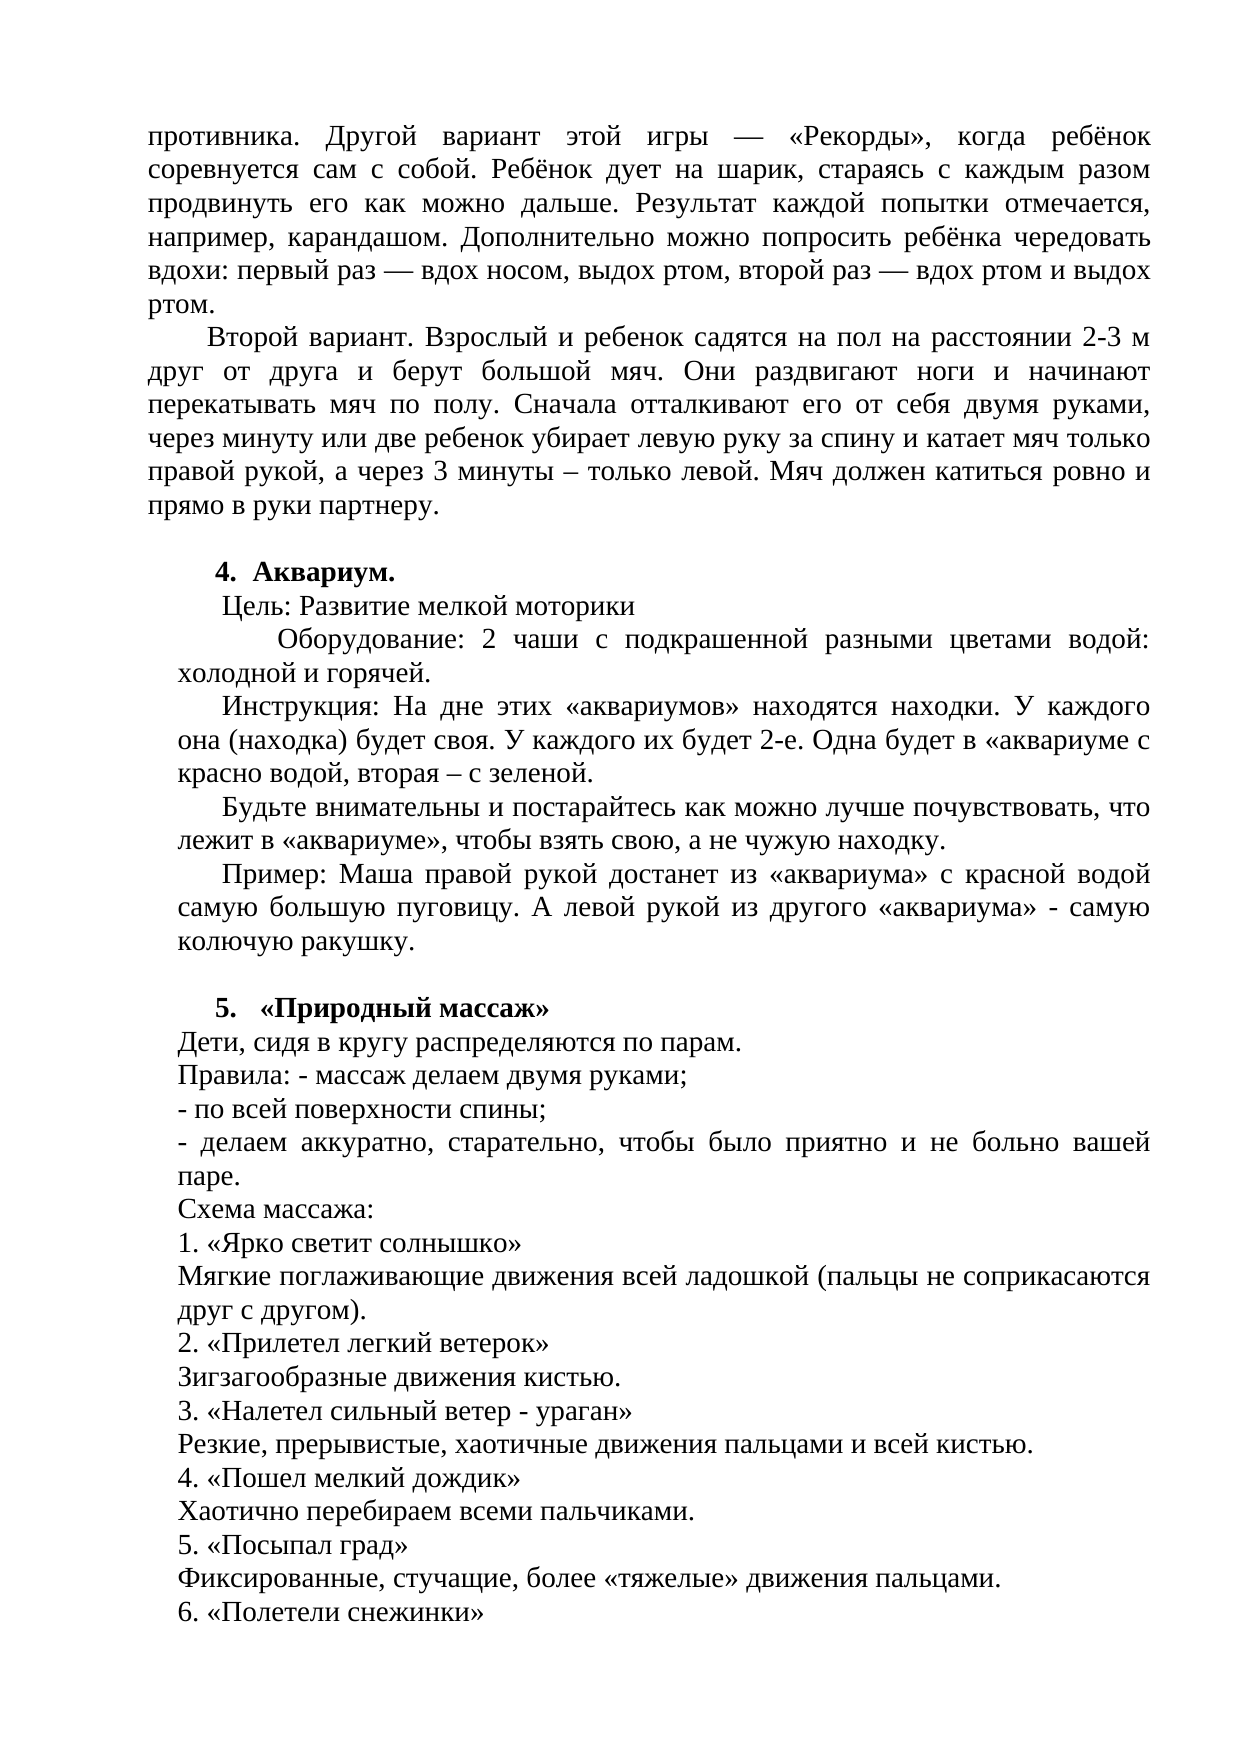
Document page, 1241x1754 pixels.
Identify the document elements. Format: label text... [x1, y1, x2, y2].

text Оборудование: 2 чаши с подкрашенной разными цветами водой: холодной и горячей. [177, 621, 1152, 688]
text - делаем аккуратно, старательно, чтобы было приятно и не больно вашей паре. [177, 1124, 1152, 1191]
text 4. «Пошел мелкий дождик» [177, 1460, 1152, 1493]
text Правила: - массаж делаем двумя руками; [177, 1057, 1152, 1091]
list Аквариум. [215, 554, 1152, 588]
text 2. «Прилетел легкий ветерок» [177, 1326, 1152, 1359]
text Резкие, прерывистые, хаотичные движения пальцами и всей кистью. [177, 1426, 1152, 1460]
text Пример: Маша правой рукой достанет из «аквариума» с красной водой самую большую пуговицу. А левой рукой из другого «аквариума» - самую колючую ракушку. [177, 856, 1152, 957]
text 1. «Ярко светит солнышко» [177, 1225, 1152, 1258]
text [148, 118, 1152, 319]
text - по всей поверхности спины; [177, 1091, 1152, 1124]
text 3. «Налетел сильный ветер - ураган» [177, 1393, 1152, 1426]
text Инструкция: На дне этих «аквариумов» находятся находки. У каждого она (находка) будет своя. У каждого их будет 2-е. Одна будет в «аквариуме с красно водой, вторая – с зеленой. [177, 688, 1152, 789]
text Цель: Развитие мелкой моторики [177, 588, 1152, 621]
text Схема массажа: [177, 1191, 1152, 1225]
text Мягкие поглаживающие движения всей ладошкой (пальцы не соприкасаются друг с другом). [177, 1258, 1152, 1326]
text Фиксированные, стучащие, более «тяжелые» движения пальцами. [177, 1560, 1152, 1594]
text Зигзагообразные движения кистью. [177, 1359, 1152, 1393]
text Будьте внимательны и постарайтесь как можно лучше почувствовать, что лежит в «аквариуме», чтобы взять свою, а не чужую находку. [177, 789, 1152, 856]
text Хаотично перебираем всеми пальчиками. [177, 1493, 1152, 1527]
text 6. «Полетели снежинки» [177, 1594, 1152, 1627]
text Второй вариант. Взрослый и ребенок садятся на пол на расстоянии 2-3 м друг от друга и берут большой мяч. Они раздвигают ноги и начинают перекатывать мяч по полу. Сначала отталкивают его от себя двумя руками, через минуту или две ребенок убирает левую руку за спину и катает мяч только правой рукой, а через 3 минуты – только левой. Мяч должен катиться ровно и прямо в руки партнеру. [148, 319, 1152, 521]
text 5. «Посыпал град» [177, 1527, 1152, 1560]
list «Природный массаж» [215, 990, 1152, 1024]
text Дети, сидя в кругу распределяются по парам. [177, 1024, 1152, 1057]
